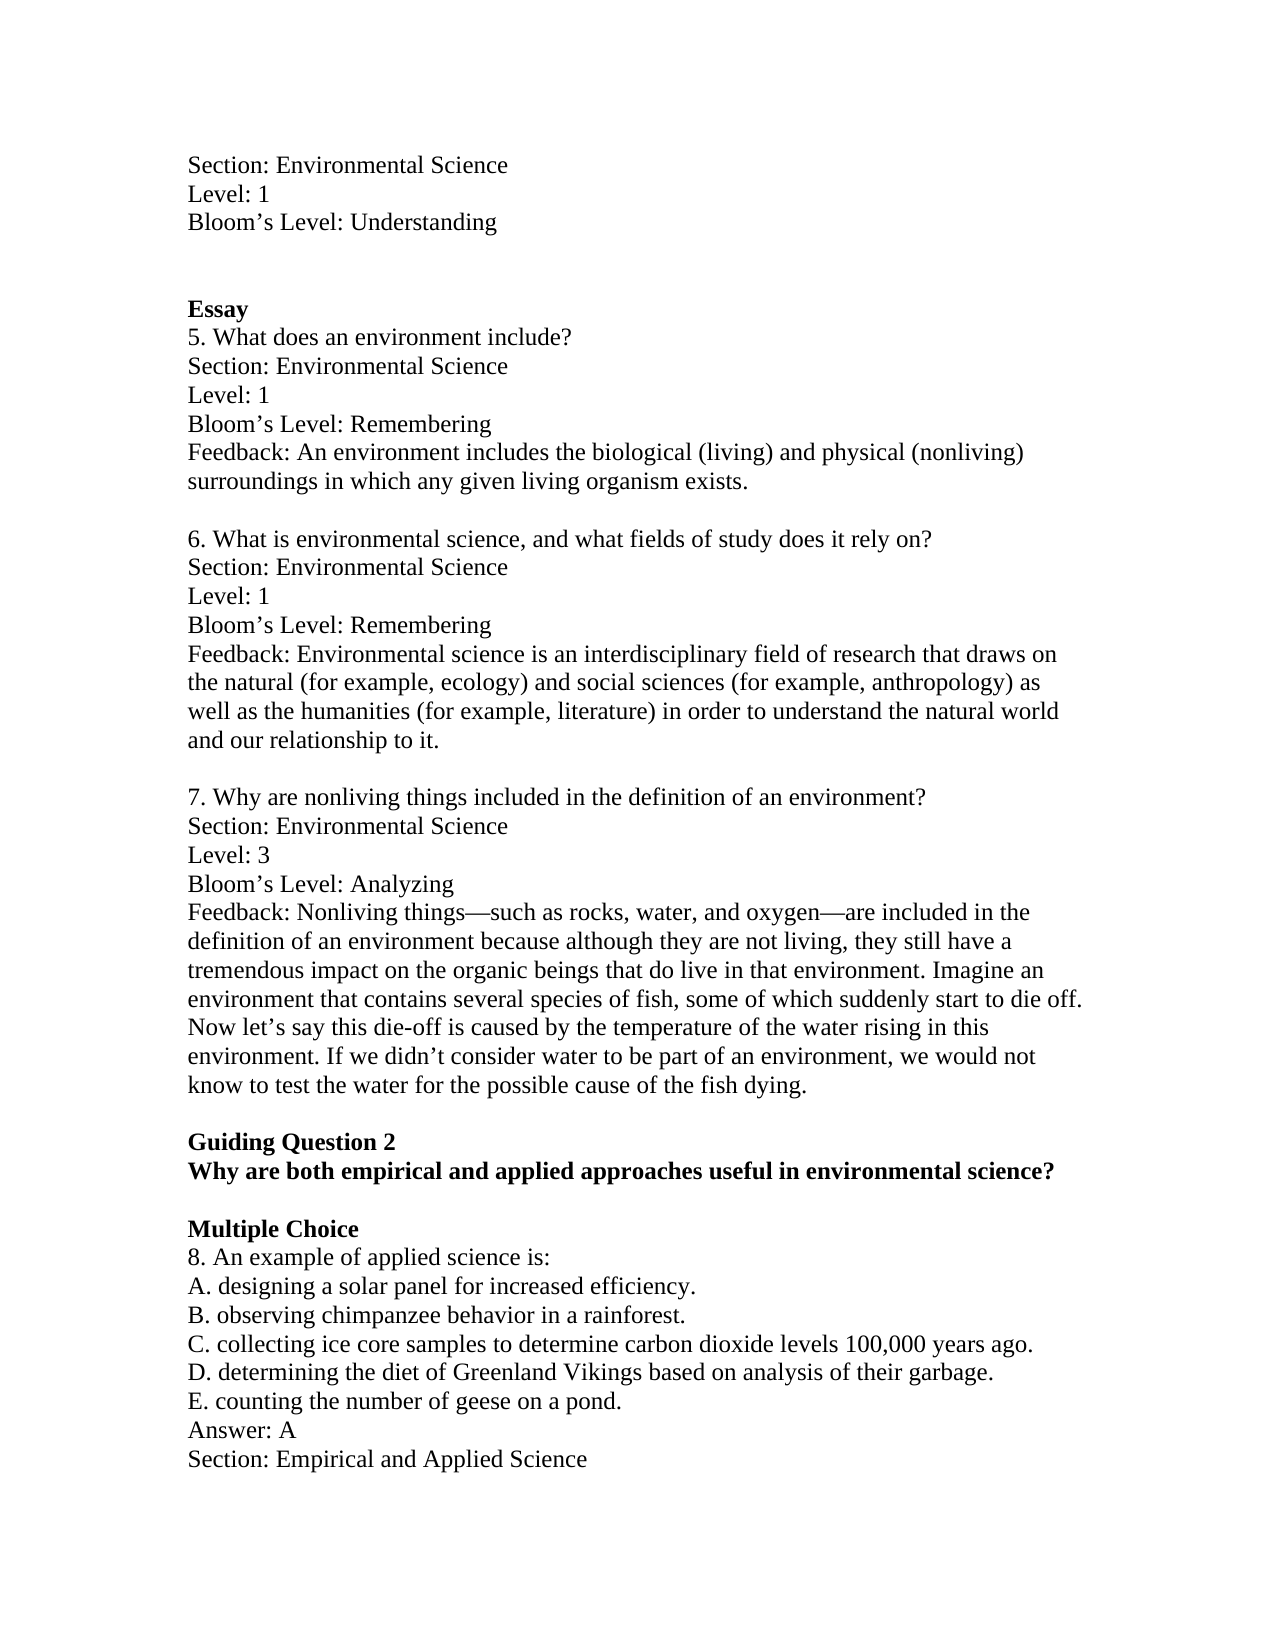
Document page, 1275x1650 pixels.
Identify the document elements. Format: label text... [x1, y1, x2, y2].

text C. collecting ice core samples to determine carbon dioxide levels 100,000 years ago. [187, 1329, 1087, 1357]
text Section: Environmental Science [187, 351, 1087, 380]
text Bloom’s Level: Remembering [187, 610, 1087, 639]
text Level: 1 [187, 380, 1087, 409]
text Bloom’s Level: Analyzing [187, 869, 1087, 897]
text Section: Empirical and Applied Science [187, 1444, 1087, 1472]
text Bloom’s Level: Remembering [187, 409, 1087, 437]
text Guiding Question 2 [187, 1127, 1087, 1156]
text E. counting the number of geese on a pond. [187, 1386, 1087, 1415]
text 7. Why are nonliving things included in the definition of an environment? [187, 782, 1087, 811]
text Feedback: Environmental science is an interdisciplinary field of research that draws on the natural (for example, ecology) and social sciences (for example, anthropology) as well as the humanities (for example, literature) in order to understand the natural world and our relationship to it. [187, 639, 1087, 754]
text Section: Environmental Science [187, 811, 1087, 840]
text Section: Environmental Science [187, 552, 1087, 581]
text Why are both empirical and applied approaches useful in environmental science? [187, 1156, 1087, 1185]
text 8. An example of applied science is: [187, 1242, 1087, 1271]
text Level: 1 [187, 581, 1087, 610]
text Level: 3 [187, 840, 1087, 869]
text Bloom’s Level: Understanding [187, 207, 1087, 236]
text Level: 1 [187, 179, 1087, 207]
text Feedback: Nonliving things—such as rocks, water, and oxygen—are included in the definition of an environment because although they are not living, they still have a tremendous impact on the organic beings that do live in that environment. Imagine an environment that contains several species of fish, some of which suddenly start to die off. Now let’s say this die-off is caused by the temperature of the water rising in this environment. If we didn’t consider water to be part of an environment, we would not know to test the water for the possible cause of the fish dying. [187, 897, 1087, 1099]
text D. determining the diet of Greenland Vikings based on analysis of their garbage. [187, 1357, 1087, 1386]
text Feedback: An environment includes the biological (living) and physical (nonliving) surroundings in which any given living organism exists. [187, 437, 1087, 495]
text Essay [187, 294, 1087, 322]
text Answer: A [187, 1415, 1087, 1444]
text B. observing chimpanzee behavior in a rainforest. [187, 1300, 1087, 1329]
text 5. What does an environment include? [187, 322, 1087, 351]
text A. designing a solar panel for increased efficiency. [187, 1271, 1087, 1300]
text Section: Environmental Science [187, 150, 1087, 179]
text 6. What is environmental science, and what fields of study does it rely on? [187, 524, 1087, 552]
text Multiple Choice [187, 1214, 1087, 1242]
